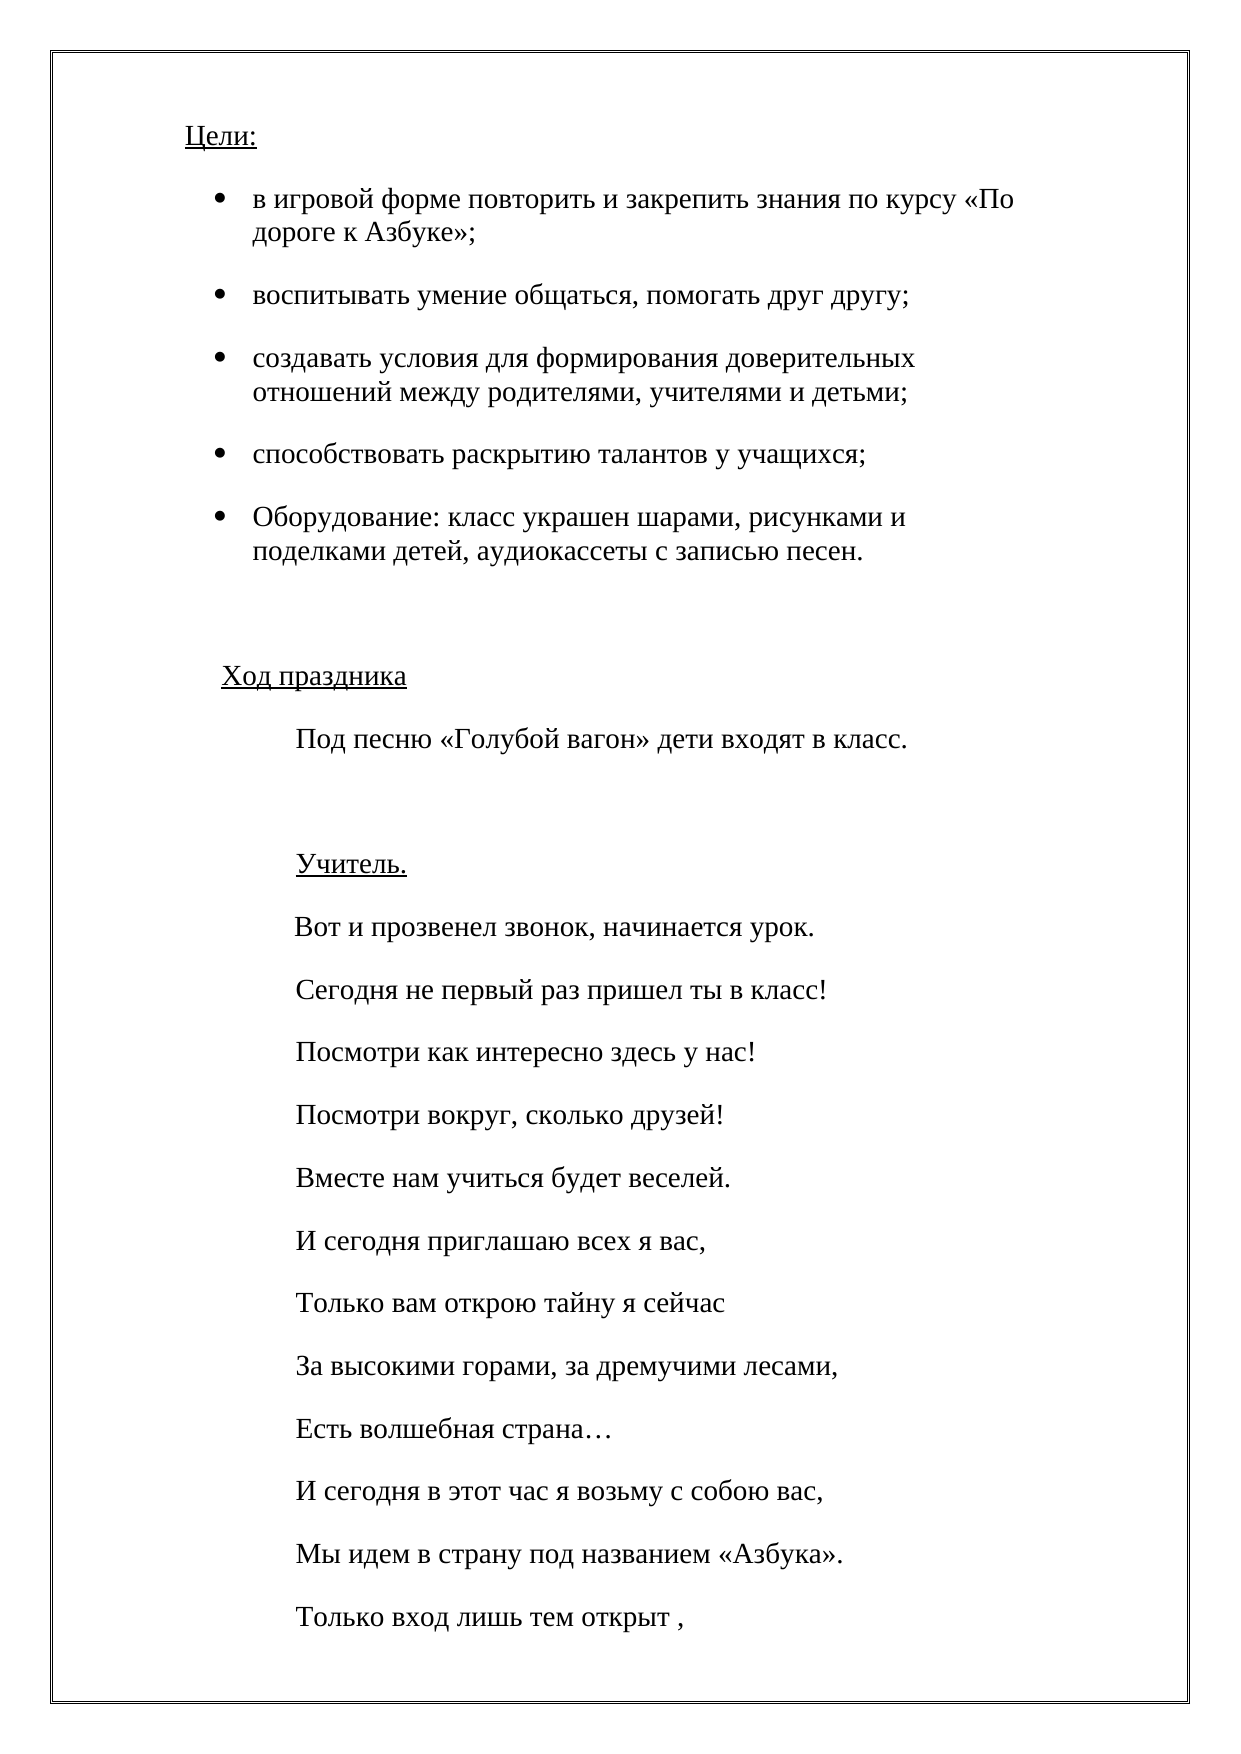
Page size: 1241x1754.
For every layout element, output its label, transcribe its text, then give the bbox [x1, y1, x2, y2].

text Только вам открою тайну я сейчас [295, 1285, 1033, 1319]
text Мы идем в страну под названием «Азбука». [295, 1536, 1033, 1570]
text Сегодня не первый раз пришел ты в класс! [295, 972, 1033, 1005]
list в игровой форме повторить и закрепить знания по курсу «По дороге к Азбуке»; [215, 181, 1033, 248]
text Вместе нам учиться будет веселей. [295, 1160, 1033, 1193]
text Под песню «Голубой вагон» дети входят в класс. [295, 721, 1033, 754]
text Посмотри вокруг, сколько друзей! [295, 1097, 1033, 1131]
text И сегодня приглашаю всех я вас, [295, 1223, 1033, 1256]
text Цели: [177, 118, 1033, 152]
list создавать условия для формирования доверительных отношений между родителями, учителями и детьми; [215, 340, 1033, 407]
text Вот и прозвенел звонок, начинается урок. [177, 909, 1033, 943]
text Учитель. [295, 846, 1033, 880]
text Только вход лишь тем открыт , [295, 1599, 1033, 1632]
list способствовать раскрытию талантов у учащихся; [215, 436, 1033, 470]
list воспитывать умение общаться, помогать друг другу; [215, 277, 1033, 311]
text Посмотри как интересно здесь у нас! [295, 1034, 1033, 1068]
text За высокими горами, за дремучими лесами, [295, 1348, 1033, 1382]
list Оборудование: класс украшен шарами, рисунками и поделками детей, аудиокассеты с записью песен. [215, 499, 1033, 566]
text Есть волшебная страна… [295, 1411, 1033, 1444]
text Ход праздника [177, 658, 1033, 692]
text И сегодня в этот час я возьму с собою вас, [295, 1473, 1033, 1507]
